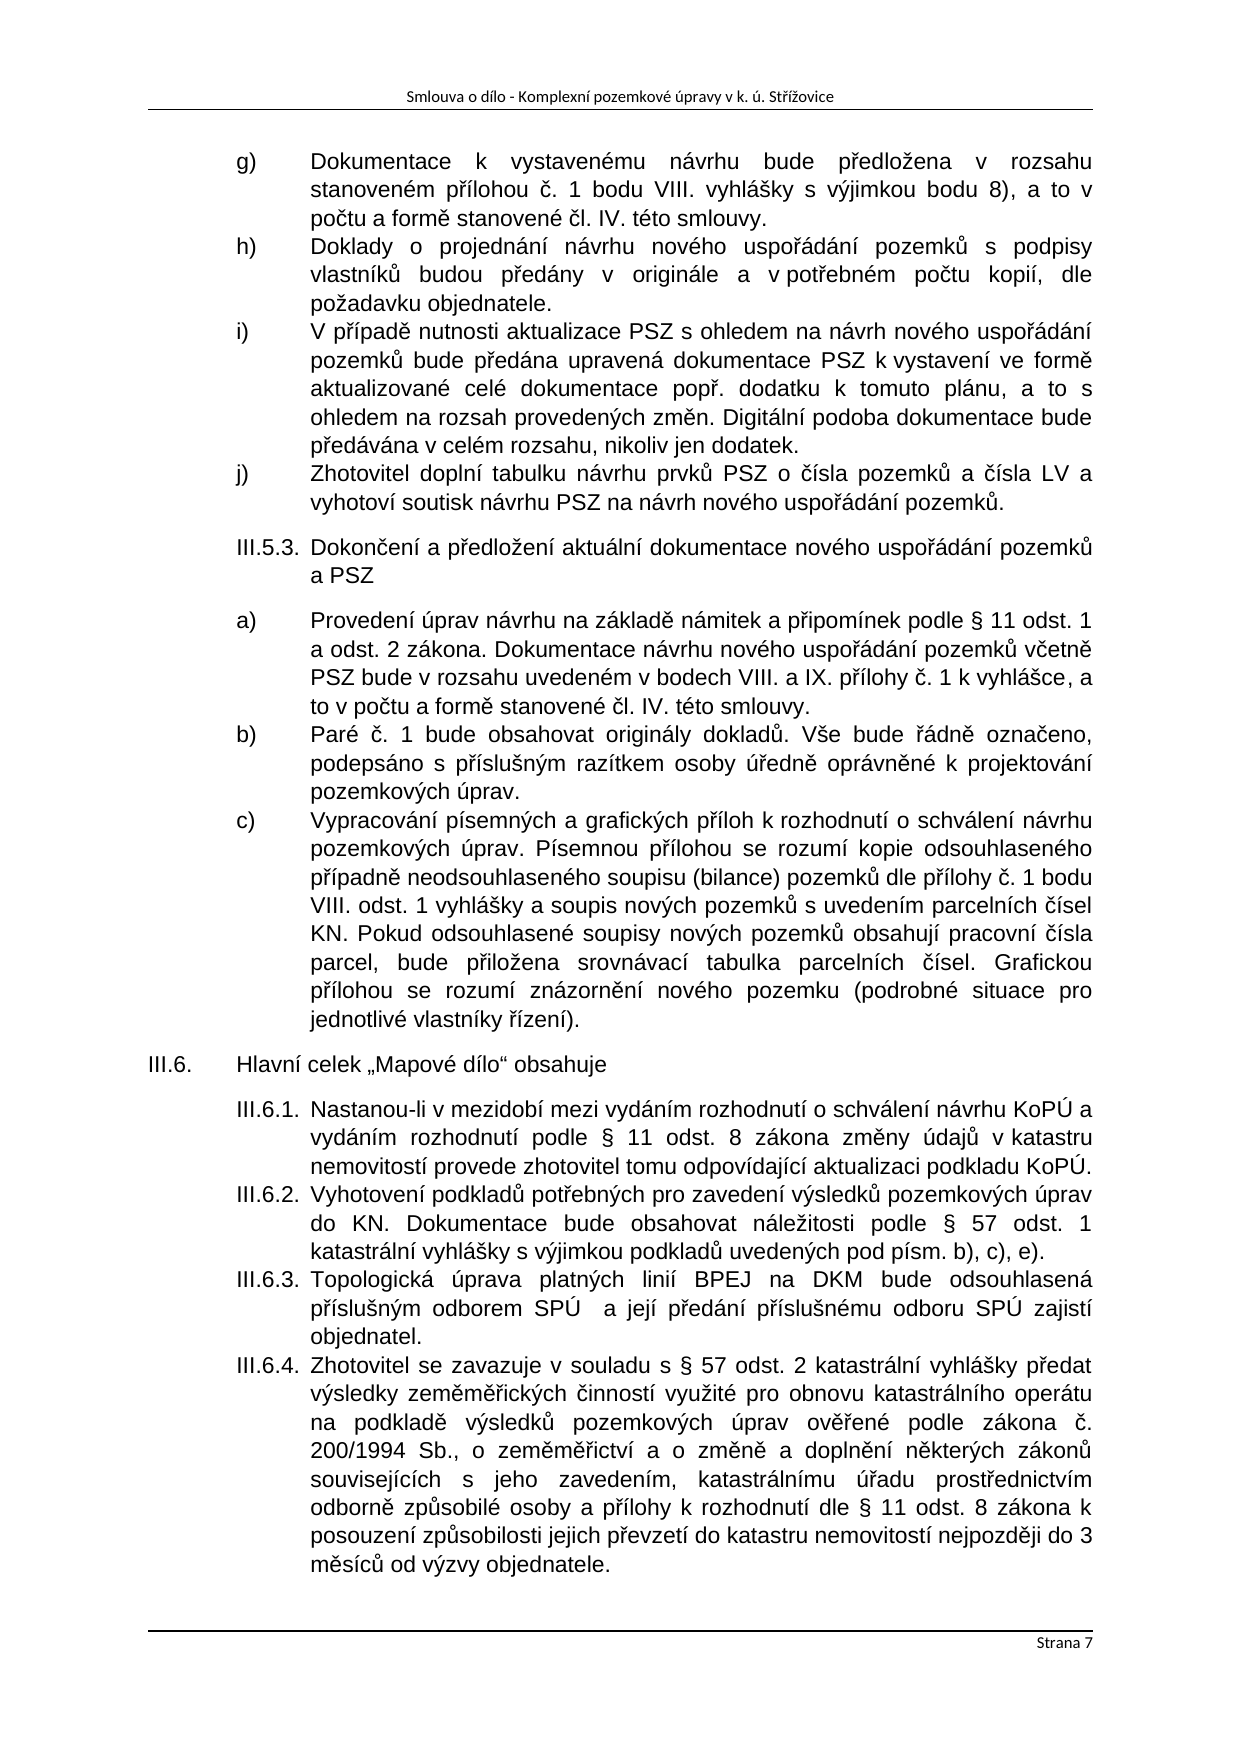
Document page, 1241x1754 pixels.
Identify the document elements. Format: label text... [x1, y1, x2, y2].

text Vyhotovení podkladů potřebných pro zavedení výsledků pozemkových úprav do KN. Dokumentace bude obsahovat náležitosti podle § 57 odst. 1 katastrální vyhlášky s výjimkou podkladů uvedených pod písm. b), c), e). [236, 1181, 1093, 1264]
text V případě nutnosti aktualizace PSZ s ohledem na návrh nového uspořádání pozemků bude předána upravená dokumentace PSZ k vystavení ve formě aktualizované celé dokumentace popř. dodatku k tomuto plánu, a to s ohledem na rozsah provedených změn. Digitální podoba dokumentace bude předávána v celém rozsahu, nikoliv jen dodatek. [236, 318, 1093, 458]
text Dokončení a předložení aktuální dokumentace nového uspořádání pozemků a PSZ [236, 534, 1093, 589]
text Zhotovitel se zavazuje v souladu s § 57 odst. 2 katastrální vyhlášky předat výsledky zeměměřických činností využité pro obnovu katastrálního operátu na podkladě výsledků pozemkových úprav ověřené podle zákona č. 200/1994 Sb., o zeměměřictví a o změně a doplnění některých zákonů souvisejících s jeho zavedením, katastrálnímu úřadu prostřednictvím odborně způsobilé osoby a přílohy k rozhodnutí dle § 11 odst. 8 zákona k posouzení způsobilosti jejich převzetí do katastru nemovitostí nejpozději do 3 měsíců od výzvy objednatele. [236, 1352, 1093, 1577]
text Dokumentace k vystavenému návrhu bude předložena v rozsahu stanoveném přílohou č. 1 bodu VIII. vyhlášky s výjimkou bodu 8), a to v počtu a formě stanovené čl. IV. této smlouvy. [236, 148, 1093, 231]
text Doklady o projednání návrhu nového uspořádání pozemků s podpisy vlastníků budou předány v originále a v potřebném počtu kopií, dle požadavku objednatele. [236, 233, 1093, 316]
text Provedení úprav návrhu na základě námitek a připomínek podle § 11 odst. 1 a odst. 2 zákona. Dokumentace návrhu nového uspořádání pozemků včetně PSZ bude v rozsahu uvedeném v bodech VIII. a IX. přílohy č. 1 k vyhlášce, a to v počtu a formě stanovené čl. IV. této smlouvy. [236, 607, 1093, 719]
list Hlavní celek „Mapové dílo“ obsahuje [148, 1051, 1093, 1077]
text Nastanou-li v mezidobí mezi vydáním rozhodnutí o schválení návrhu KoPÚ a vydáním rozhodnutí podle § 11 odst. 8 zákona změny údajů v katastru nemovitostí provede zhotovitel tomu odpovídající aktualizaci podkladu KoPÚ. [236, 1096, 1093, 1179]
text Paré č. 1 bude obsahovat originály dokladů. Vše bude řádně označeno, podepsáno s příslušným razítkem osoby úředně oprávněné k projektování pozemkových úprav. [236, 721, 1093, 804]
text Zhotovitel doplní tabulku návrhu prvků PSZ o čísla pozemků a čísla LV a vyhotoví soutisk návrhu PSZ na návrh nového uspořádání pozemků. [236, 460, 1093, 515]
text Topologická úprava platných linií BPEJ na DKM bude odsouhlasená příslušným odborem SPÚ a její předání příslušnému odboru SPÚ zajistí objednatel. [236, 1266, 1093, 1350]
text Vypracování písemných a grafických příloh k rozhodnutí o schválení návrhu pozemkových úprav. Písemnou přílohou se rozumí kopie odsouhlaseného případně neodsouhlaseného soupisu (bilance) pozemků dle přílohy č. 1 bodu VIII. odst. 1 vyhlášky a soupis nových pozemků s uvedením parcelních čísel KN. Pokud odsouhlasené soupisy nových pozemků obsahují pracovní čísla parcel, bude přiložena srovnávací tabulka parcelních čísel. Grafickou přílohou se rozumí znázornění nového pozemku (podrobné situace pro jednotlivé vlastníky řízení). [236, 807, 1093, 1032]
